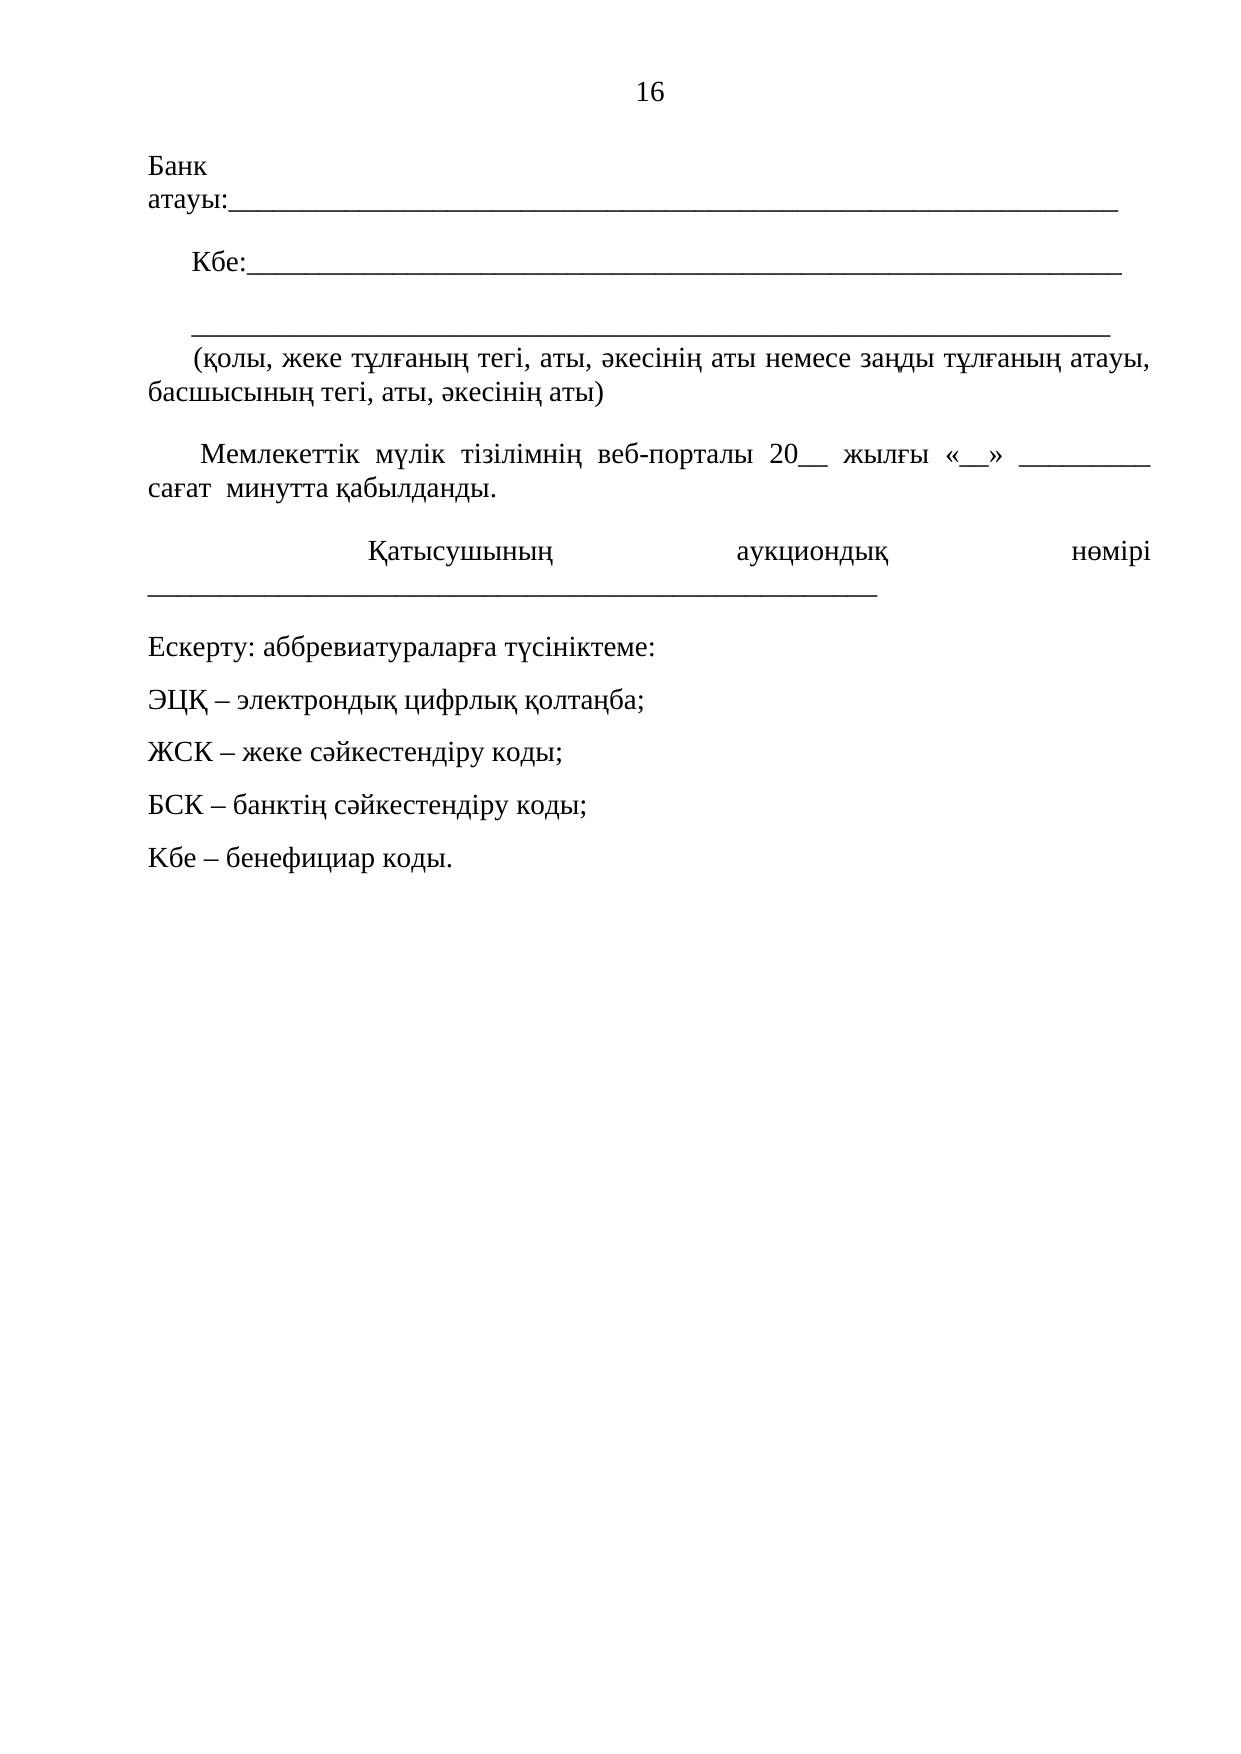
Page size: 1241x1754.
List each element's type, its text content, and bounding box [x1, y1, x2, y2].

text Мемлекеттік мүлік тізілімнің веб-порталы 20__ жылғы «__» _________ сағат минутта қабылданды. [148, 436, 1152, 503]
text Банк атауы:_____________________________________________________________ [148, 148, 1152, 215]
text БСК – банктің сәйкестендіру коды; [148, 787, 1152, 821]
text Кбе:____________________________________________________________ [148, 244, 1152, 277]
text _______________________________________________________________ [148, 307, 1152, 340]
text ЭЦҚ – электрондық цифрлық қолтаңба; [148, 682, 1152, 715]
text ЖСК – жеке сәйкестендіру коды; [148, 734, 1152, 768]
text Қатысушының аукциондық нөмірі __________________________________________________ [148, 533, 1152, 600]
text Kбе – бенефициар коды. [148, 840, 1152, 874]
text Ескерту: аббревиатураларға түсініктеме: [148, 629, 1152, 662]
text (қолы, жеке тұлғаның тегі, аты, әкесінің аты немесе заңды тұлғаның атауы, басшысының тегі, аты, әкесінің аты) [148, 340, 1152, 407]
